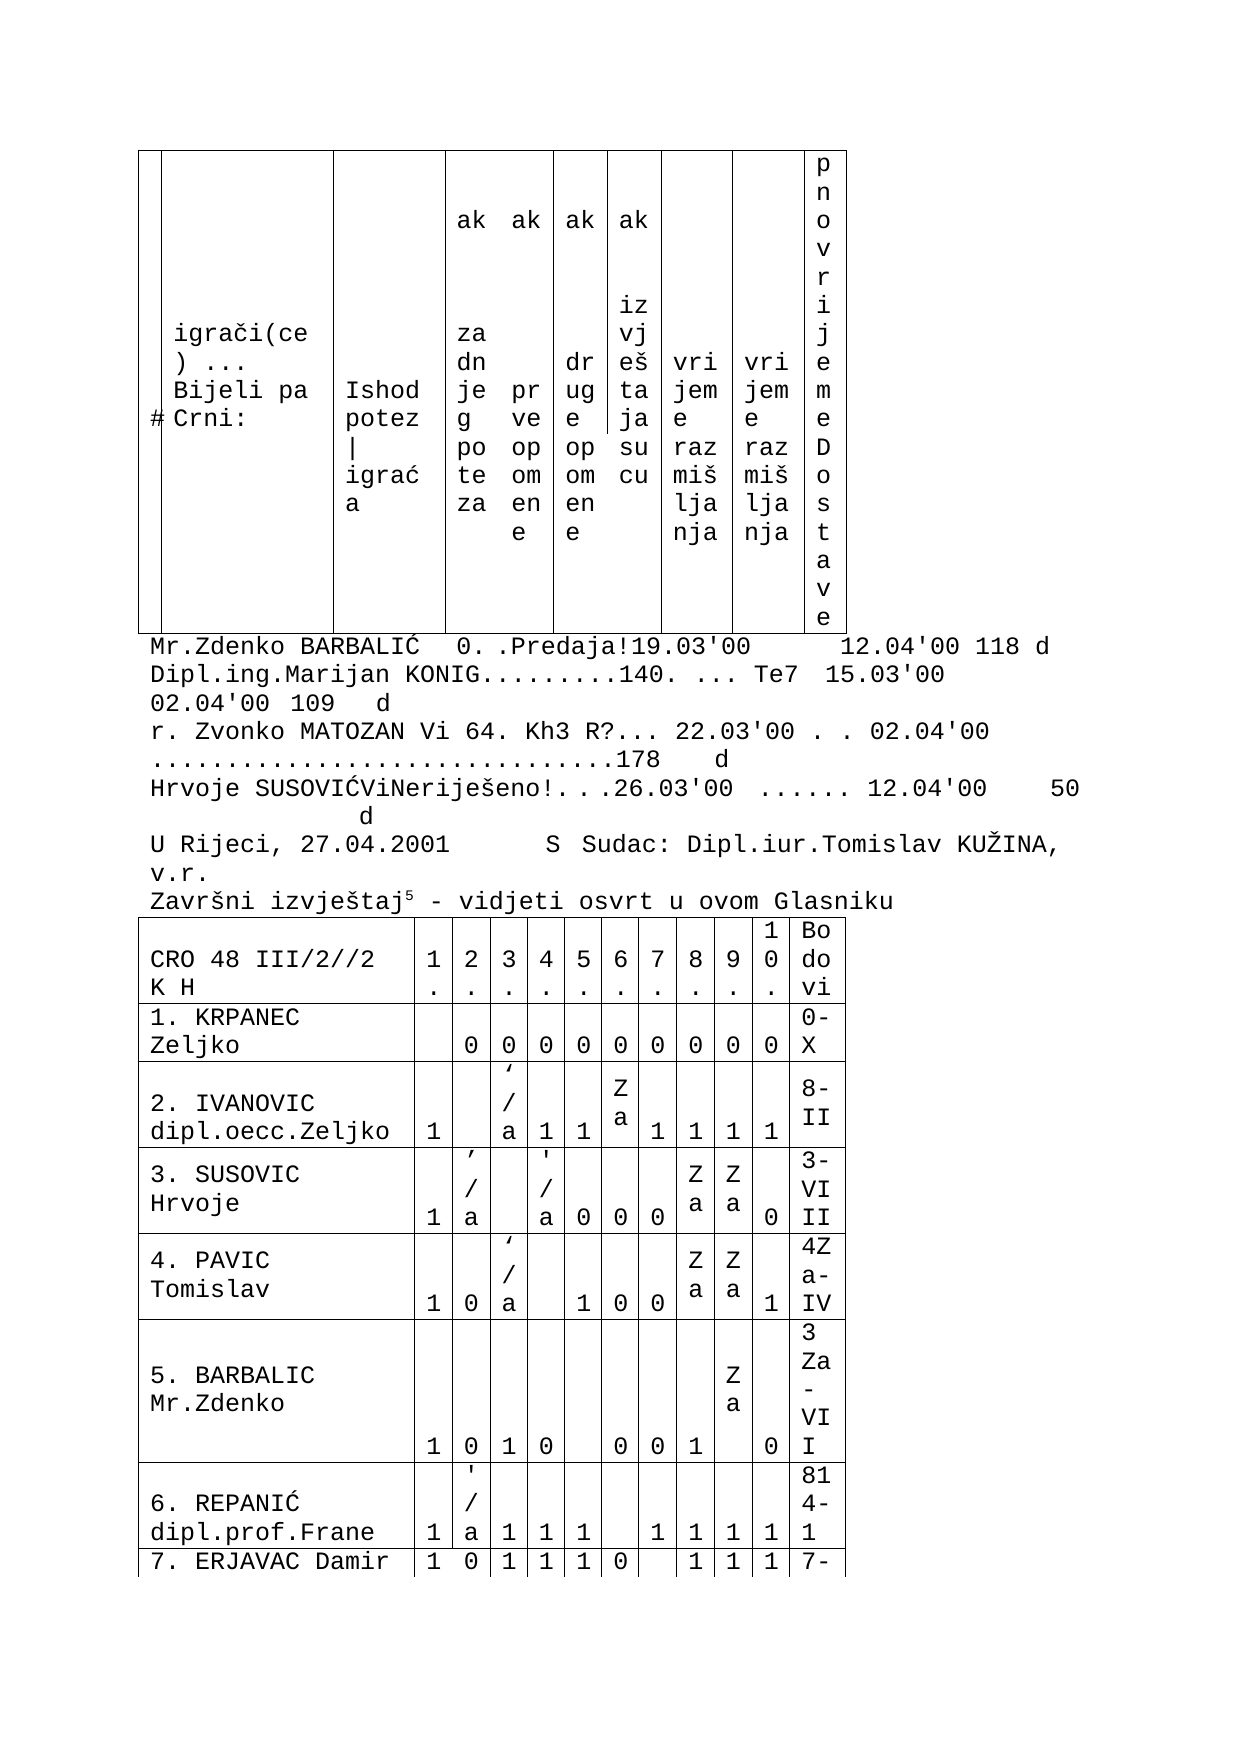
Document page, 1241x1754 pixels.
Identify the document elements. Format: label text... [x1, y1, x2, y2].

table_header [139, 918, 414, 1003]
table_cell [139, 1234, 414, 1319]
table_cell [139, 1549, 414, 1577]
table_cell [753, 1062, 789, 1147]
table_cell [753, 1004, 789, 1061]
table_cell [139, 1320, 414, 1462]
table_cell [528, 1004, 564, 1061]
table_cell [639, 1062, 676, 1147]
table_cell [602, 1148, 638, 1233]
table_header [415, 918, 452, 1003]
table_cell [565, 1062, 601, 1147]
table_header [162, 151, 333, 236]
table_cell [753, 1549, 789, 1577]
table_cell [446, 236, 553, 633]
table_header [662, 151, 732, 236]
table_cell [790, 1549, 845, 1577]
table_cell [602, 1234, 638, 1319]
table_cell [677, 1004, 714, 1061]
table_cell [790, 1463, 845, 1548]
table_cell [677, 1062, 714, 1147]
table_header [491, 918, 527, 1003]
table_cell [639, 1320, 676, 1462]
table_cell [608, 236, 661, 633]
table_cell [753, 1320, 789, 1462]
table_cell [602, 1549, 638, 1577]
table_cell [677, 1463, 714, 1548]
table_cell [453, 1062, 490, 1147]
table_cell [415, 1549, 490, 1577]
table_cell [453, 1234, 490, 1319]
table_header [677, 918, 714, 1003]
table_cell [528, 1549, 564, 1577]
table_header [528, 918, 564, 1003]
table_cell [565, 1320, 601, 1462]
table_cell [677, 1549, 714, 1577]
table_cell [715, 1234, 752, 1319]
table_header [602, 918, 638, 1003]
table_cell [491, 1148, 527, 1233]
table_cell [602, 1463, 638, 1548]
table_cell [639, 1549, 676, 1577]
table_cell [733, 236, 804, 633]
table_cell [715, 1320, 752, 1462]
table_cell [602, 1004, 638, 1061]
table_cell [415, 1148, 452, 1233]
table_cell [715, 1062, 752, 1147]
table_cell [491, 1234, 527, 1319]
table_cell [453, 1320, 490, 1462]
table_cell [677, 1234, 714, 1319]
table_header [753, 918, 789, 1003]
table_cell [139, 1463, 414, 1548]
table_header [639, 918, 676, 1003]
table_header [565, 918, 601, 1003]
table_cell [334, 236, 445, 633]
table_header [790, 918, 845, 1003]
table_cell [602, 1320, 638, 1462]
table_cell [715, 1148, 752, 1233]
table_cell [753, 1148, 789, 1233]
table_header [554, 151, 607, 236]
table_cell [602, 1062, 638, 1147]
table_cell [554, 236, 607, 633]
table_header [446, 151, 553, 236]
text r. Zvonko MATOZAN Vi 64. Kh3 R?... 22.03'00 02.04'00 178 d [150, 719, 1090, 775]
text Završni izvještaj5 - vidjeti osvrt u ovom Glasniku [150, 889, 1090, 917]
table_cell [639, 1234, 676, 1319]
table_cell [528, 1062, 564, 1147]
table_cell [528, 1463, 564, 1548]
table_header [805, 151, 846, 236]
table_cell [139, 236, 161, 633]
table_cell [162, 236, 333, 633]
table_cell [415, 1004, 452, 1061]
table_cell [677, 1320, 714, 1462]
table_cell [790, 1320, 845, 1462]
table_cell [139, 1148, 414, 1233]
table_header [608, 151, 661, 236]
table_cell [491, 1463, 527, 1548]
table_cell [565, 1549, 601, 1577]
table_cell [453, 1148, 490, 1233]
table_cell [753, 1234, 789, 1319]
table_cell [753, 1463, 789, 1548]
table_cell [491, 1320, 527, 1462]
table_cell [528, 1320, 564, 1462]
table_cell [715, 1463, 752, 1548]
text Mr.Zdenko BARBALIĆ 0 Predaja! 19.03'00 12.04'00 118 d [150, 634, 1090, 662]
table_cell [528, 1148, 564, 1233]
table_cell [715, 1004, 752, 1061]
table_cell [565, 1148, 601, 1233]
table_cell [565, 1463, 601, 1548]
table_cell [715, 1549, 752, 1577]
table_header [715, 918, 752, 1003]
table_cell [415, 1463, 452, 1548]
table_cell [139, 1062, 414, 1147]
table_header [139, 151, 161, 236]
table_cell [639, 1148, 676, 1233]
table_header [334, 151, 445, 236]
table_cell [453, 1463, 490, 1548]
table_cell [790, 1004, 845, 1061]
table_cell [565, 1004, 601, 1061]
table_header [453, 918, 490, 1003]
text Dipl.ing.Marijan KONIG 1 40. ... Te7 15.03'00 02.04'00 109 d [150, 662, 1090, 719]
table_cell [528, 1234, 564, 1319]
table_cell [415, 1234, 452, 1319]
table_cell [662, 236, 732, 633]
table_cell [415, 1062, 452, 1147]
text Hrvoje SUSOVIĆ Vi Neriješeno! 26.03'00 12.04'00 50 d [150, 775, 1090, 832]
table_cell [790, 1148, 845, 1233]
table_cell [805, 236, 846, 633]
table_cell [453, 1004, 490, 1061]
text U Rijeci, 27.04.2001 S Sudac: Dipl.iur.Tomislav KUŽINA, v.r. [150, 832, 1090, 889]
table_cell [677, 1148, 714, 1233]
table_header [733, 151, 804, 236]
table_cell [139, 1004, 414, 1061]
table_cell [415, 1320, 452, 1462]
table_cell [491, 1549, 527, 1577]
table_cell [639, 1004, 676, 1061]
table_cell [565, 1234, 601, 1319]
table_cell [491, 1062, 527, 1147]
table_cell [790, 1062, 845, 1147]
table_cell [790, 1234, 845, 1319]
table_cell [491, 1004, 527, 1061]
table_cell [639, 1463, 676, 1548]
